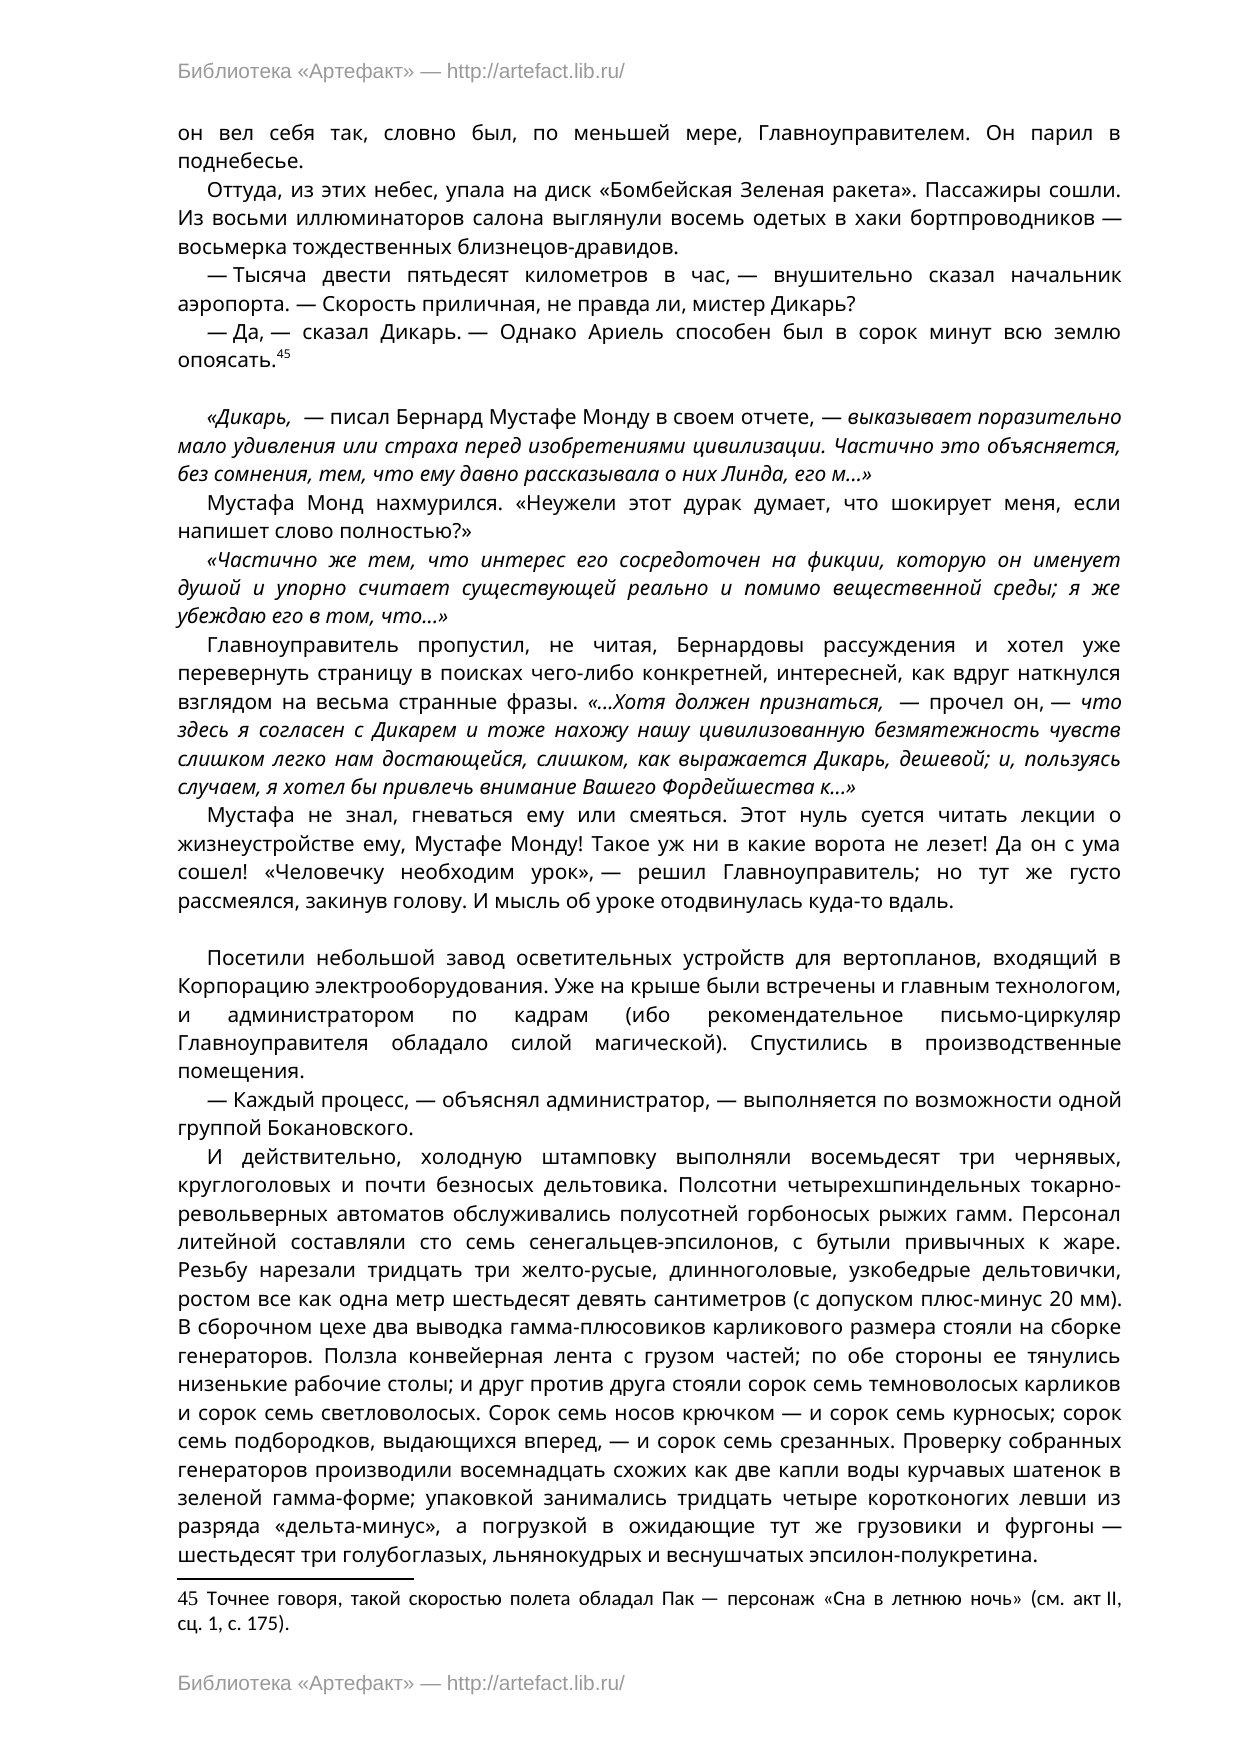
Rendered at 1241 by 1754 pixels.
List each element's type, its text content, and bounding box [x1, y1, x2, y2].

text И действительно, холодную штамповку выполняли восемьдесят три чернявых, круглоголовых и почти безносых дельтовика. Полсотни четырехшпиндельных токарно-револьверных автоматов обслуживались полусотней горбоносых рыжих гамм. Персонал литейной составляли сто семь сенегальцев-эпсилонов, с бутыли привычных к жаре. Резьбу нарезали тридцать три желто-русые, длинноголовые, узкобедрые дельтовички, ростом все как одна метр шестьдесят девять сантиметров (с допуском плюс-минус 20 мм). В сборочном цехе два выводка гамма-плюсовиков карликового размера стояли на сборке генераторов. Ползла конвейерная лента с грузом частей; по обе стороны ее тянулись низенькие рабочие столы; и друг против друга стояли сорок семь темноволосых карликов и сорок семь светловолосых. Сорок семь носов крючком — и сорок семь курносых; сорок семь подбородков, выдающихся вперед, — и сорок семь срезанных. Проверку собранных генераторов производили восемнадцать схожих как две капли воды курчавых шатенок в зеленой гамма-форме; упаковкой занимались тридцать четыре коротконогих левши из разряда «дельта-минус», а погрузкой в ожидающие тут же грузовики и фургоны — шестьдесят три голубоглазых, льнянокудрых и веснушчатых эпсилон-полукретина. [177, 1142, 1122, 1568]
text — Тысяча двести пятьдесят километров в час, — внушительно сказал начальник аэропорта. — Скорость приличная, не правда ли, мистер Дикарь? [177, 260, 1122, 317]
text Мустафа не знал, гневаться ему или смеяться. Этот нуль суется читать лекции о жизнеустройстве ему, Мустафе Монду! Такое уж ни в какие ворота не лезет! Да он с ума сошел! «Человечку необходим урок», — решил Главноуправитель; но тут же густо рассмеялся, закинув голову. И мысль об уроке отодвинулась куда-то вдаль. [177, 801, 1122, 914]
text «Дикарь, — писал Бернард Мустафе Монду в своем отчете, — выказывает поразительно мало удивления или страха перед изобретениями цивилизации. Частично это объясняется, без сомнения, тем, что ему давно рассказывала о них Линда, его м...» [177, 402, 1122, 488]
text — Каждый процесс, — объяснял администратор, — выполняется по возможности одной группой Бокановского. [177, 1085, 1122, 1142]
text Главноуправитель пропустил, не читая, Бернардовы рассуждения и хотел уже перевернуть страницу в поисках чего-либо конкретней, интересней, как вдруг наткнулся взглядом на весьма странные фразы. «...Хотя должен признаться, — прочел он, — что здесь я согласен с Дикарем и тоже нахожу нашу цивилизованную безмятежность чувств слишком легко нам достающейся, слишком, как выражается Дикарь, дешевой; и, пользуясь случаем, я хотел бы привлечь внимание Вашего Фордейшества к...» [177, 630, 1122, 801]
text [177, 118, 1122, 175]
text Оттуда, из этих небес, упала на диск «Бомбейская Зеленая ракета». Пассажиры сошли. Из восьми иллюминаторов салона выглянули восемь одетых в хаки бортпроводников — восьмерка тождественных близнецов-дравидов. [177, 175, 1122, 260]
text — Да, — сказал Дикарь. — Однако Ариель способен был в сорок минут всю землю опоясать. [177, 317, 1122, 374]
text Мустафа Монд нахмурился. «Неужели этот дурак думает, что шокирует меня, если напишет слово полностью?» [177, 488, 1122, 545]
text «Частично же тем, что интерес его сосредоточен на фикции, которую он именует душой и упорно считает существующей реально и помимо вещественной среды; я же убеждаю его в том, что...» [177, 545, 1122, 630]
text Посетили небольшой завод осветительных устройств для вертопланов, входящий в Корпорацию электрооборудования. Уже на крыше были встречены и главным технологом, и администратором по кадрам (ибо рекомендательное письмо-циркуляр Главноуправителя обладало силой магической). Спустились в производственные помещения. [177, 943, 1122, 1085]
